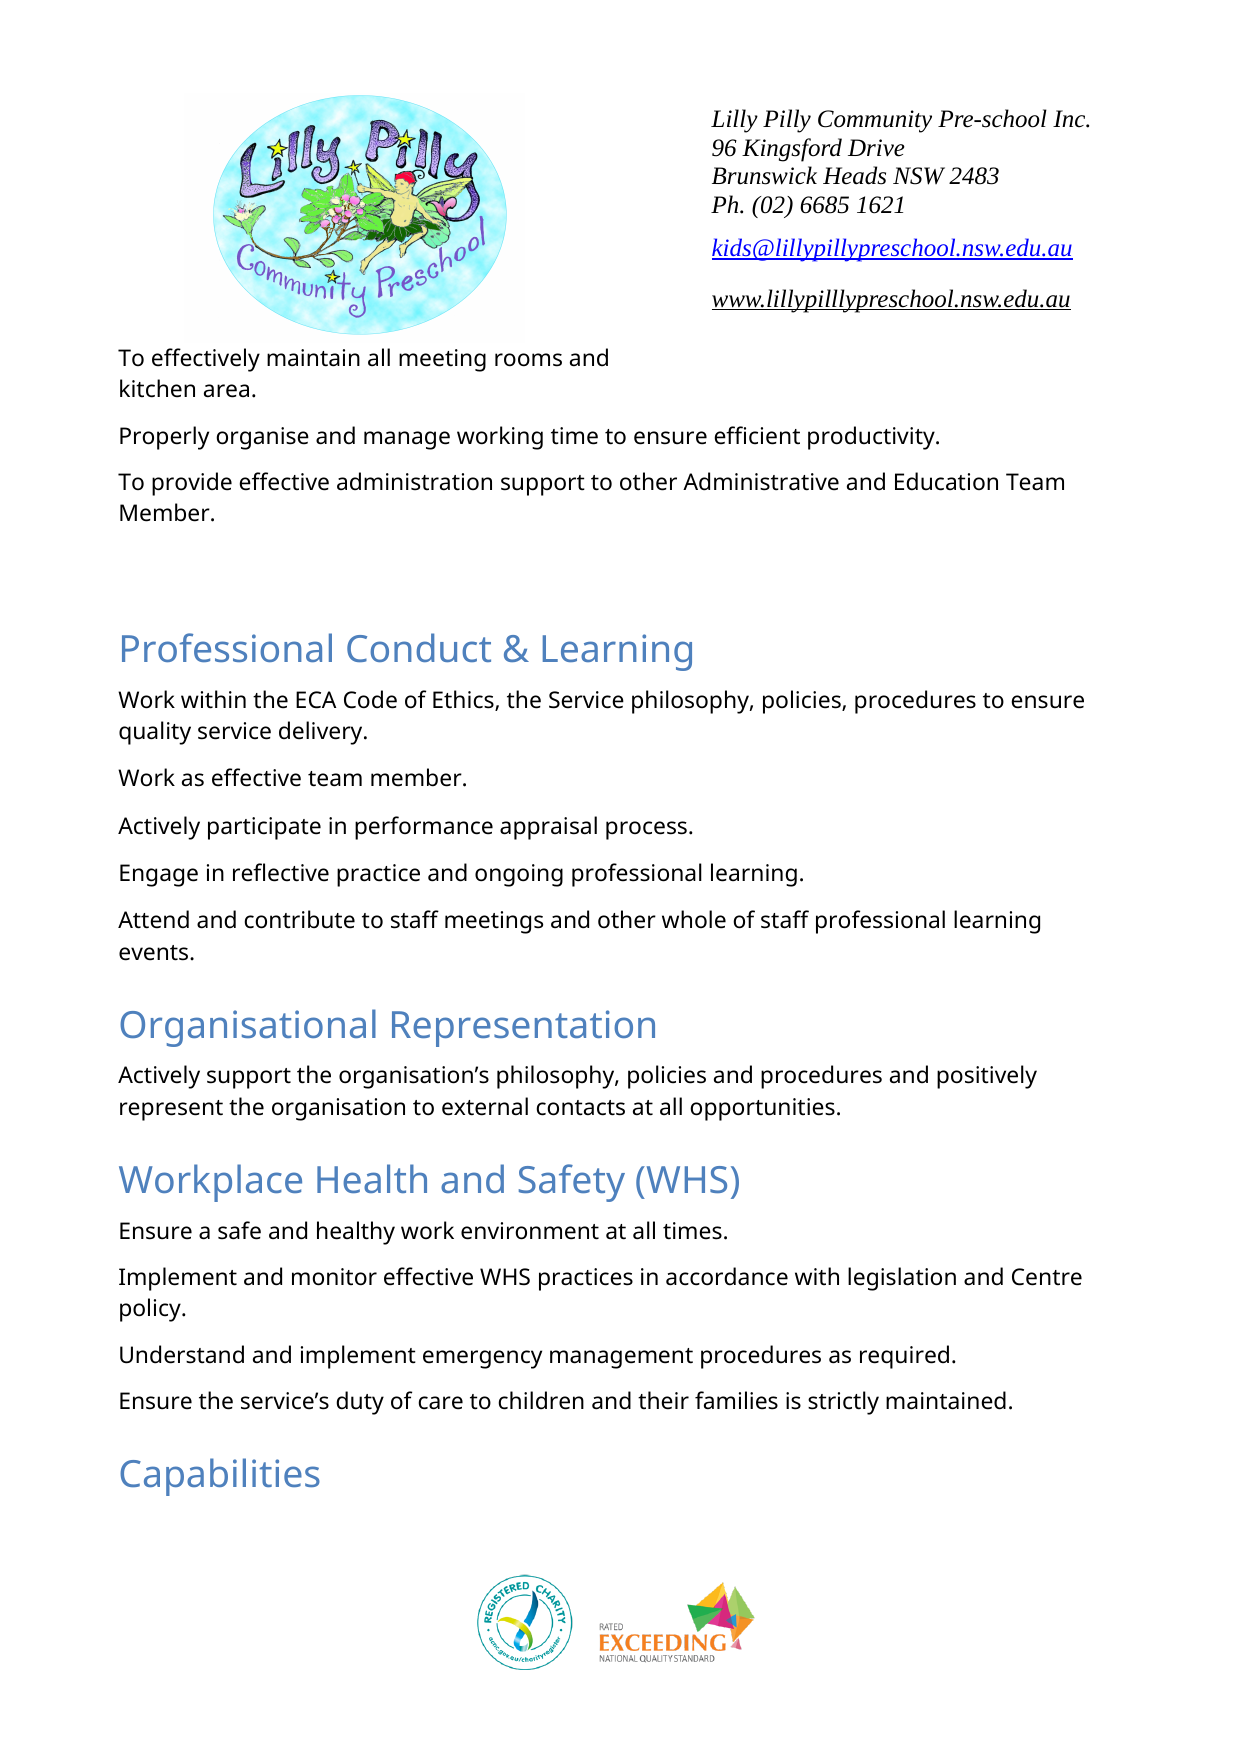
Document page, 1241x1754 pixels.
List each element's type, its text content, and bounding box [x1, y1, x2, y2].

text To effectively maintain all meeting rooms and kitchen area. [118, 104, 1122, 405]
text Organisational Representation [118, 998, 1122, 1049]
text Work as effective team member. [118, 762, 1122, 794]
text Engage in reflective practice and ongoing professional learning. [118, 857, 1122, 888]
text Work within the ECA Code of Ethics, the Service philosophy, policies, procedures to ensure quality service delivery. [118, 684, 1122, 746]
text Capabilities [118, 1447, 1122, 1498]
text Attend and contribute to staff meetings and other whole of staff professional learning events. [118, 904, 1122, 967]
picture [468, 1564, 772, 1679]
text Actively support the organisation’s philosophy, policies and procedures and positively represent the organisation to external contacts at all opportunities. [118, 1059, 1122, 1122]
text Ensure the service’s duty of care to children and their families is strictly maintained. [118, 1385, 1122, 1416]
text Properly organise and manage working time to ensure efficient productivity. [118, 420, 1122, 451]
text Implement and monitor effective WHS practices in accordance with legislation and Centre policy. [118, 1261, 1122, 1323]
text Actively participate in performance appraisal process. [118, 810, 1122, 841]
picture [183, 93, 525, 104]
text Understand and implement emergency management procedures as required. [118, 1339, 1122, 1370]
text Workplace Health and Safety (WHS) [118, 1153, 1122, 1204]
text Ensure a safe and healthy work environment at all times. [118, 1215, 1122, 1246]
text To provide effective administration support to other Administrative and Education Team Member. [118, 466, 1122, 529]
text Professional Conduct & Learning [118, 622, 1122, 673]
